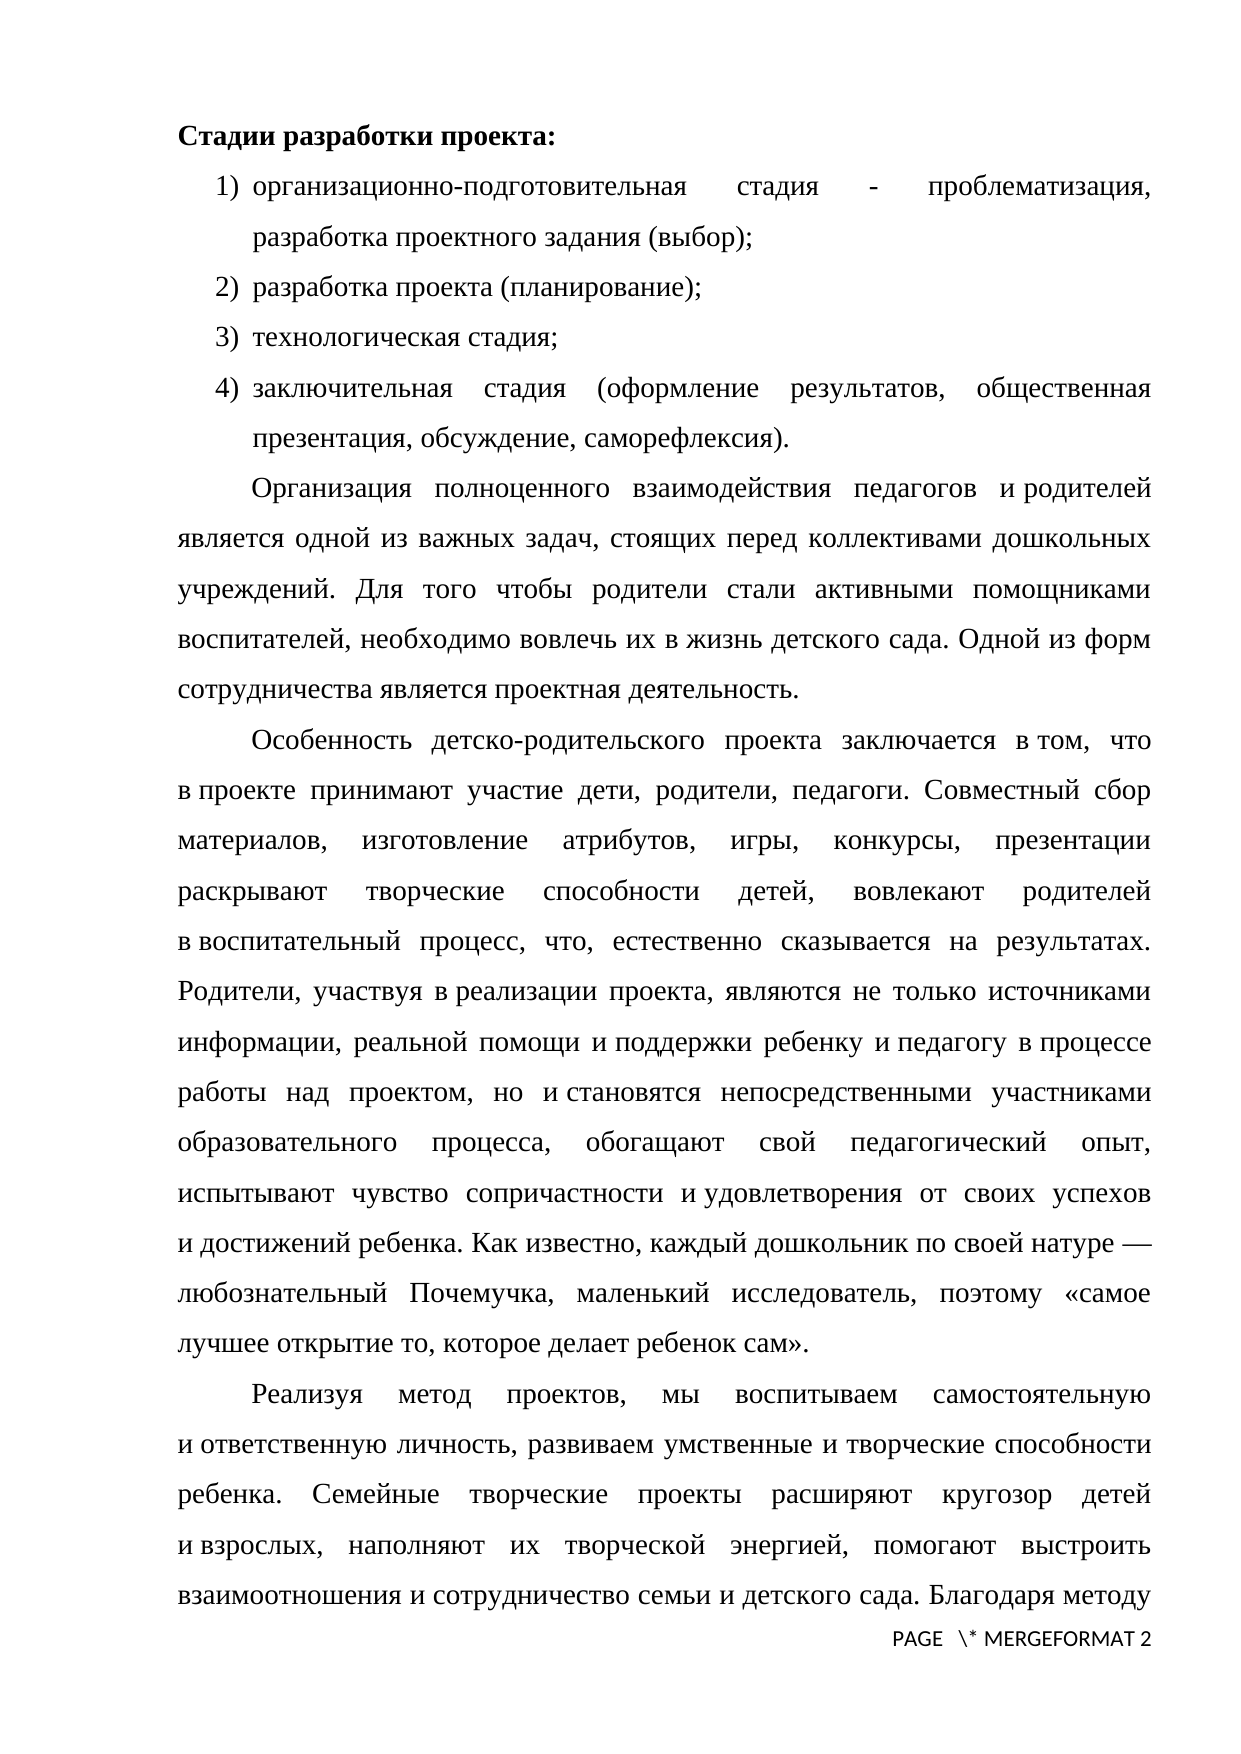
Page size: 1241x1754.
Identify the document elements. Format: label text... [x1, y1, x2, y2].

text Особенность детско-родительского проекта заключается в том, что в проекте принимают участие дети, родители, педагоги. Совместный сбор материалов, изготовление атрибутов, игры, конкурсы, презентации раскрывают творческие способности детей, вовлекают родителей в воспитательный процесс, что, естественно сказывается на результатах. Родители, участвуя в реализации проекта, являются не только источниками информации, реальной помощи и поддержки ребенку и педагогу в процессе работы над проектом, но и становятся непосредственными участниками образовательного процесса, обогащают свой педагогический опыт, испытывают чувство сопричастности и удовлетворения от своих успехов и достижений ребенка. Как известно, каждый дошкольник по своей натуре — любознательный Почемучка, маленький исследователь, поэтому «самое лучшее открытие то, которое делает ребенок сам». [177, 722, 1152, 1359]
list технологическая стадия; [215, 319, 1152, 353]
list заключительная стадия (оформление результатов, общественная презентация, обсуждение, саморефлексия). [215, 370, 1152, 453]
list организационно-подготовительная стадия - проблематизация, разработка проектного задания (выбор); [215, 168, 1152, 252]
list разработка проекта (планирование); [215, 269, 1152, 303]
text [177, 1376, 1152, 1611]
text Стадии разработки проекта: [177, 118, 1152, 152]
text Организация полноценного взаимодействия педагогов и родителей является одной из важных задач, стоящих перед коллективами дошкольных учреждений. Для того чтобы родители стали активными помощниками воспитателей, необходимо вовлечь их в жизнь детского сада. Одной из форм сотрудничества является проектная деятельность. [177, 470, 1152, 705]
